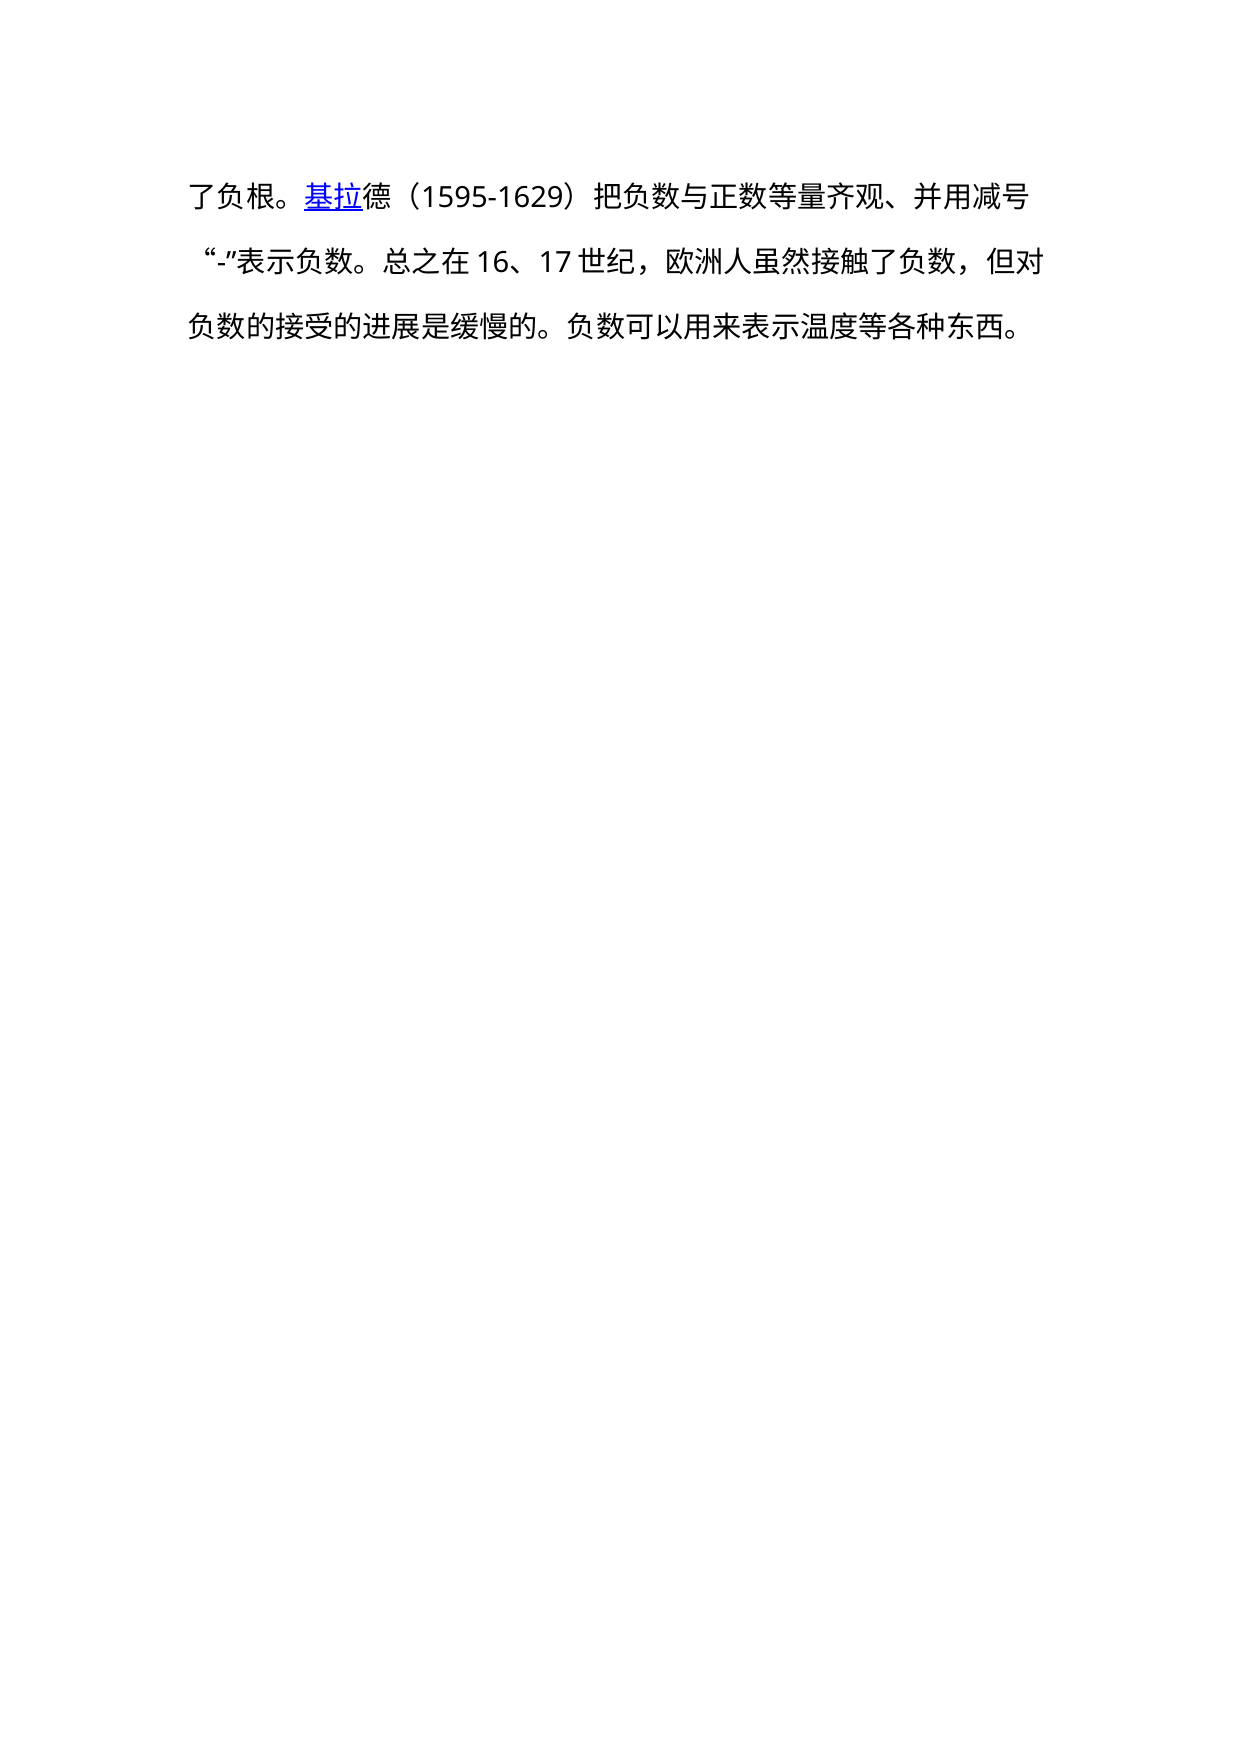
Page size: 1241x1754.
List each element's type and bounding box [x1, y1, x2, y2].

text [187, 162, 1053, 357]
